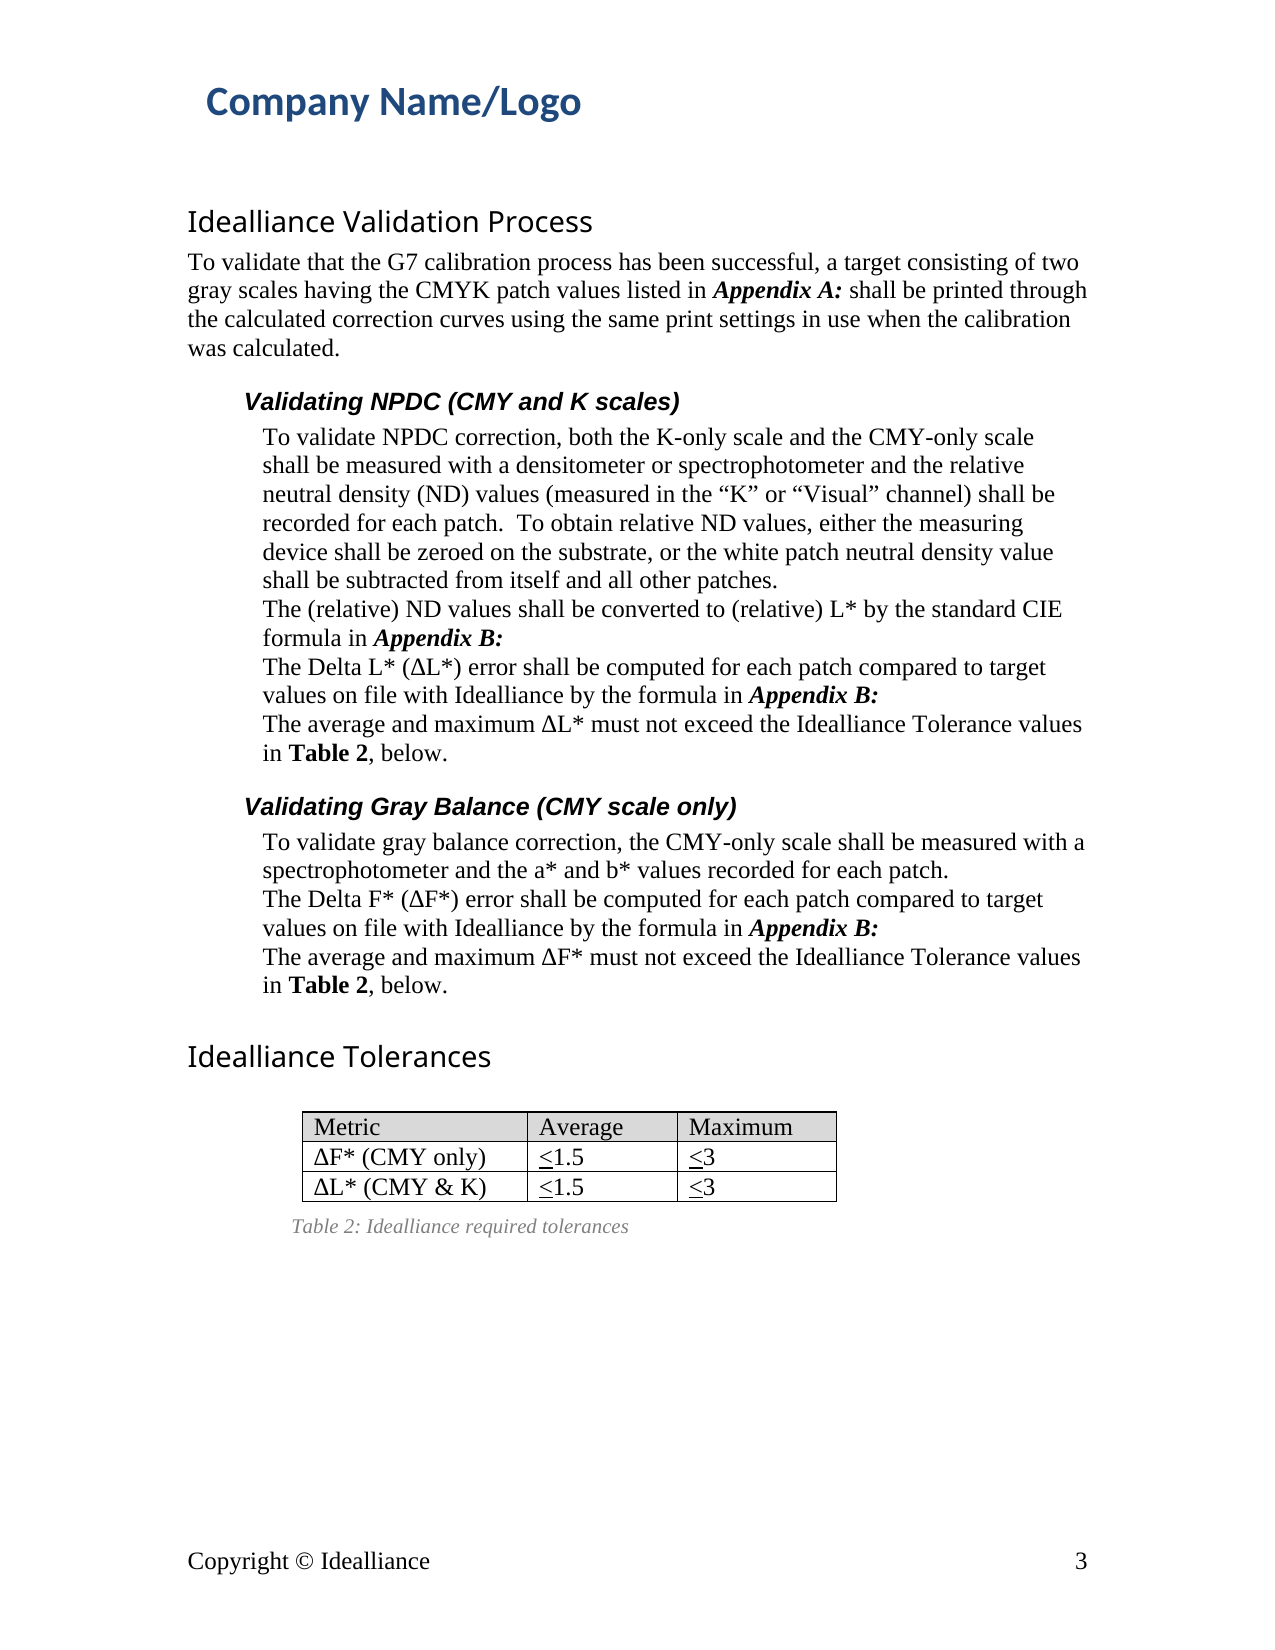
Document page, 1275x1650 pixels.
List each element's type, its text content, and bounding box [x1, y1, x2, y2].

subtitle Idealliance Tolerances [187, 1037, 1087, 1076]
text To validate gray balance correction, the CMY-only scale shall be measured with a spectrophotometer and the a* and b* values recorded for each patch. [262, 827, 1087, 884]
text The (relative) ND values shall be converted to (relative) L* by the standard CIE formula in Appendix B: [262, 594, 1087, 652]
subtitle Validating NPDC (CMY and K scales) [244, 387, 1087, 416]
text Table 2: Idealliance required tolerances [291, 1214, 1087, 1238]
text To validate that the G7 calibration process has been successful, a target consisting of two gray scales having the CMYK patch values listed in Appendix A: shall be printed through the calculated correction curves using the same print settings in use when the calibration was calculated. [187, 247, 1087, 362]
table_cell ∆F* (CMY only) [303, 1142, 527, 1171]
table_cell <1.5 [528, 1172, 677, 1201]
text To validate NPDC correction, both the K-only scale and the CMY-only scale shall be measured with a densitometer or spectrophotometer and the relative neutral density (ND) values (measured in the “K” or “Visual” channel) shall be recorded for each patch. To obtain relative ND values, either the measuring device shall be zeroed on the substrate, or the white patch neutral density value shall be subtracted from itself and all other patches. [262, 422, 1087, 594]
text The average and maximum ∆F* must not exceed the Idealliance Tolerance values in Table 2, below. [262, 942, 1087, 999]
text The average and maximum ∆L* must not exceed the Idealliance Tolerance values in Table 2, below. [262, 709, 1087, 767]
subtitle Validating Gray Balance (CMY scale only) [244, 792, 1087, 821]
table_cell <3 [678, 1142, 836, 1171]
text The Delta F* (∆F*) error shall be computed for each patch compared to target values on file with Idealliance by the formula in Appendix B: [262, 884, 1087, 942]
table_cell <1.5 [528, 1142, 677, 1171]
table_header Maximum [678, 1113, 836, 1141]
text The Delta L* (∆L*) error shall be computed for each patch compared to target values on file with Idealliance by the formula in Appendix B: [262, 652, 1087, 709]
table_header Average [528, 1113, 677, 1141]
table_cell <3 [678, 1172, 836, 1201]
subtitle Idealliance Validation Process [187, 201, 1087, 241]
table_cell ∆L* (CMY & K) [303, 1172, 527, 1201]
table_header Metric [303, 1113, 527, 1141]
